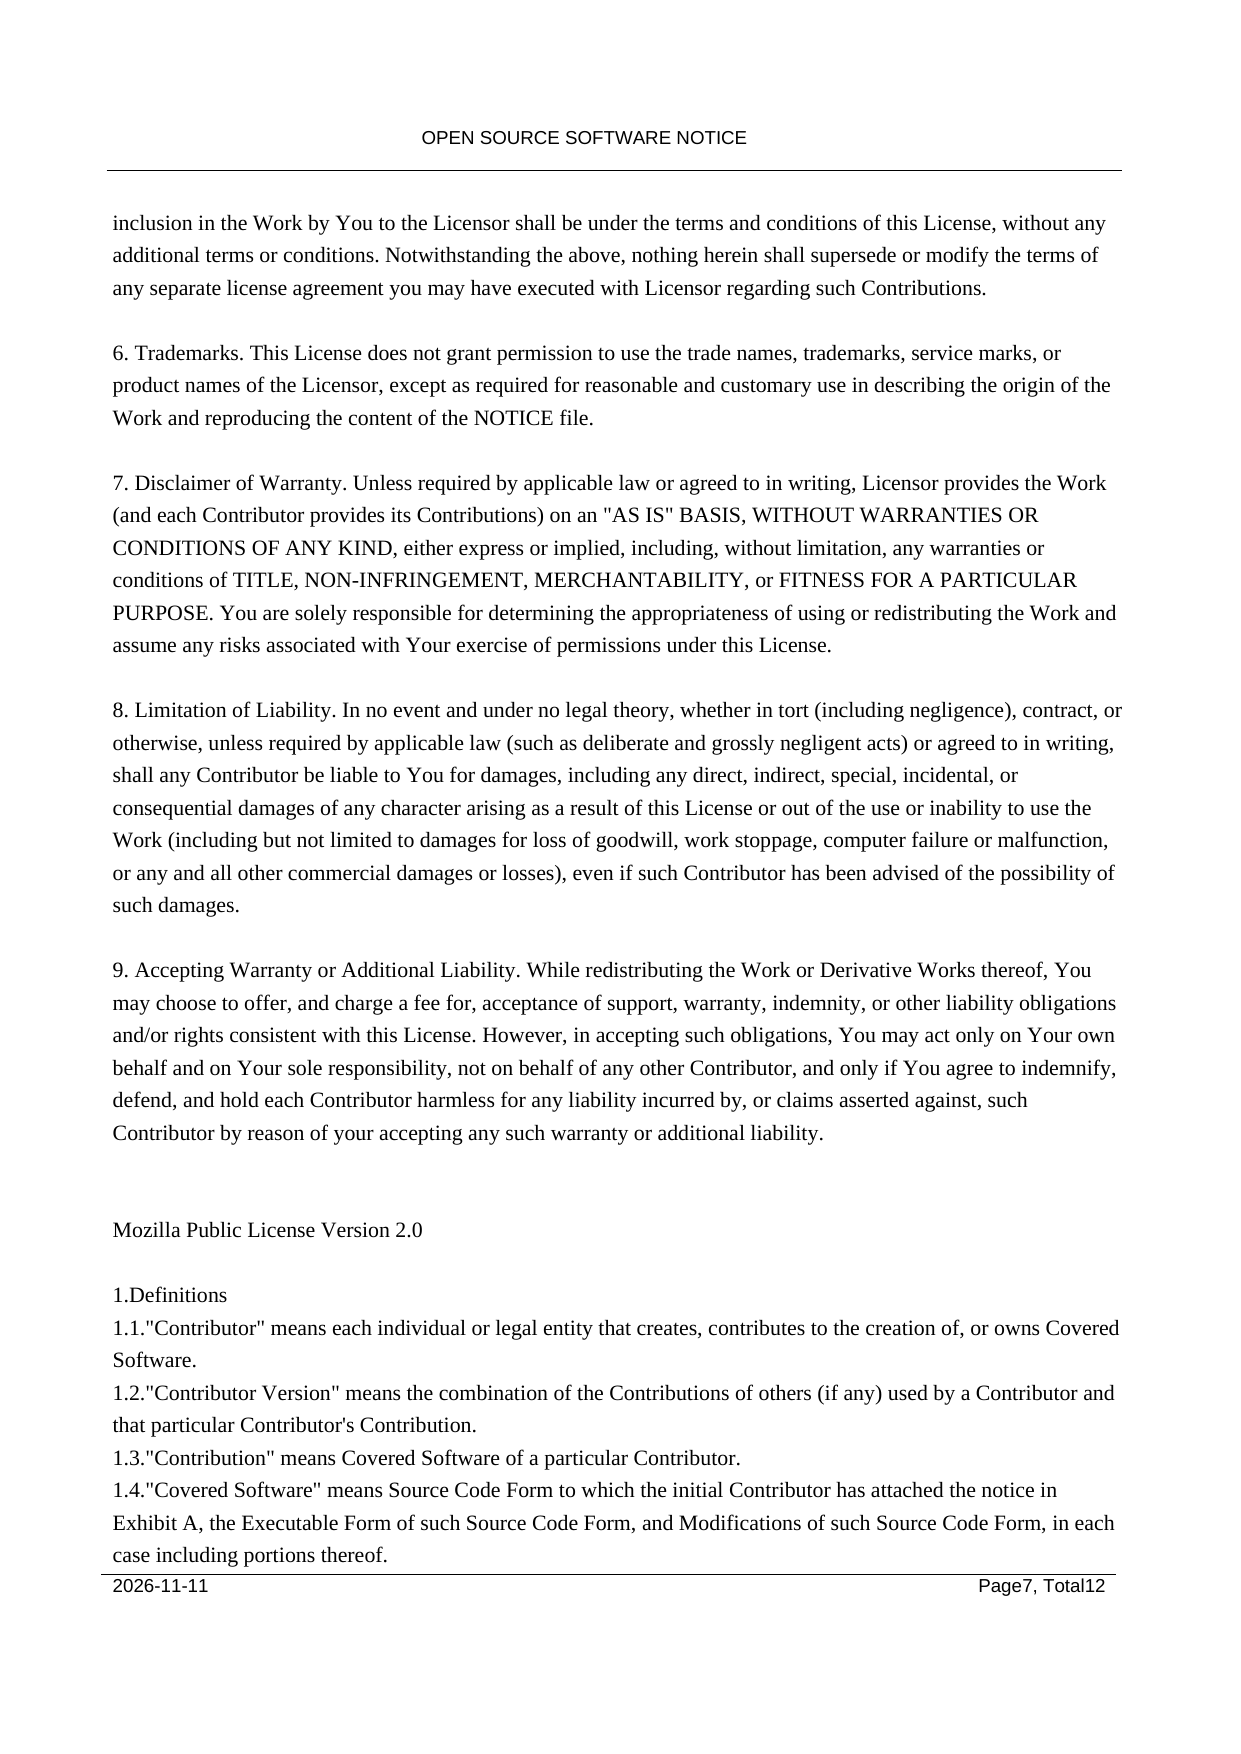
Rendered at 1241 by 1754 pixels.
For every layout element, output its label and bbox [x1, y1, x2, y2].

text [112, 206, 1128, 1571]
